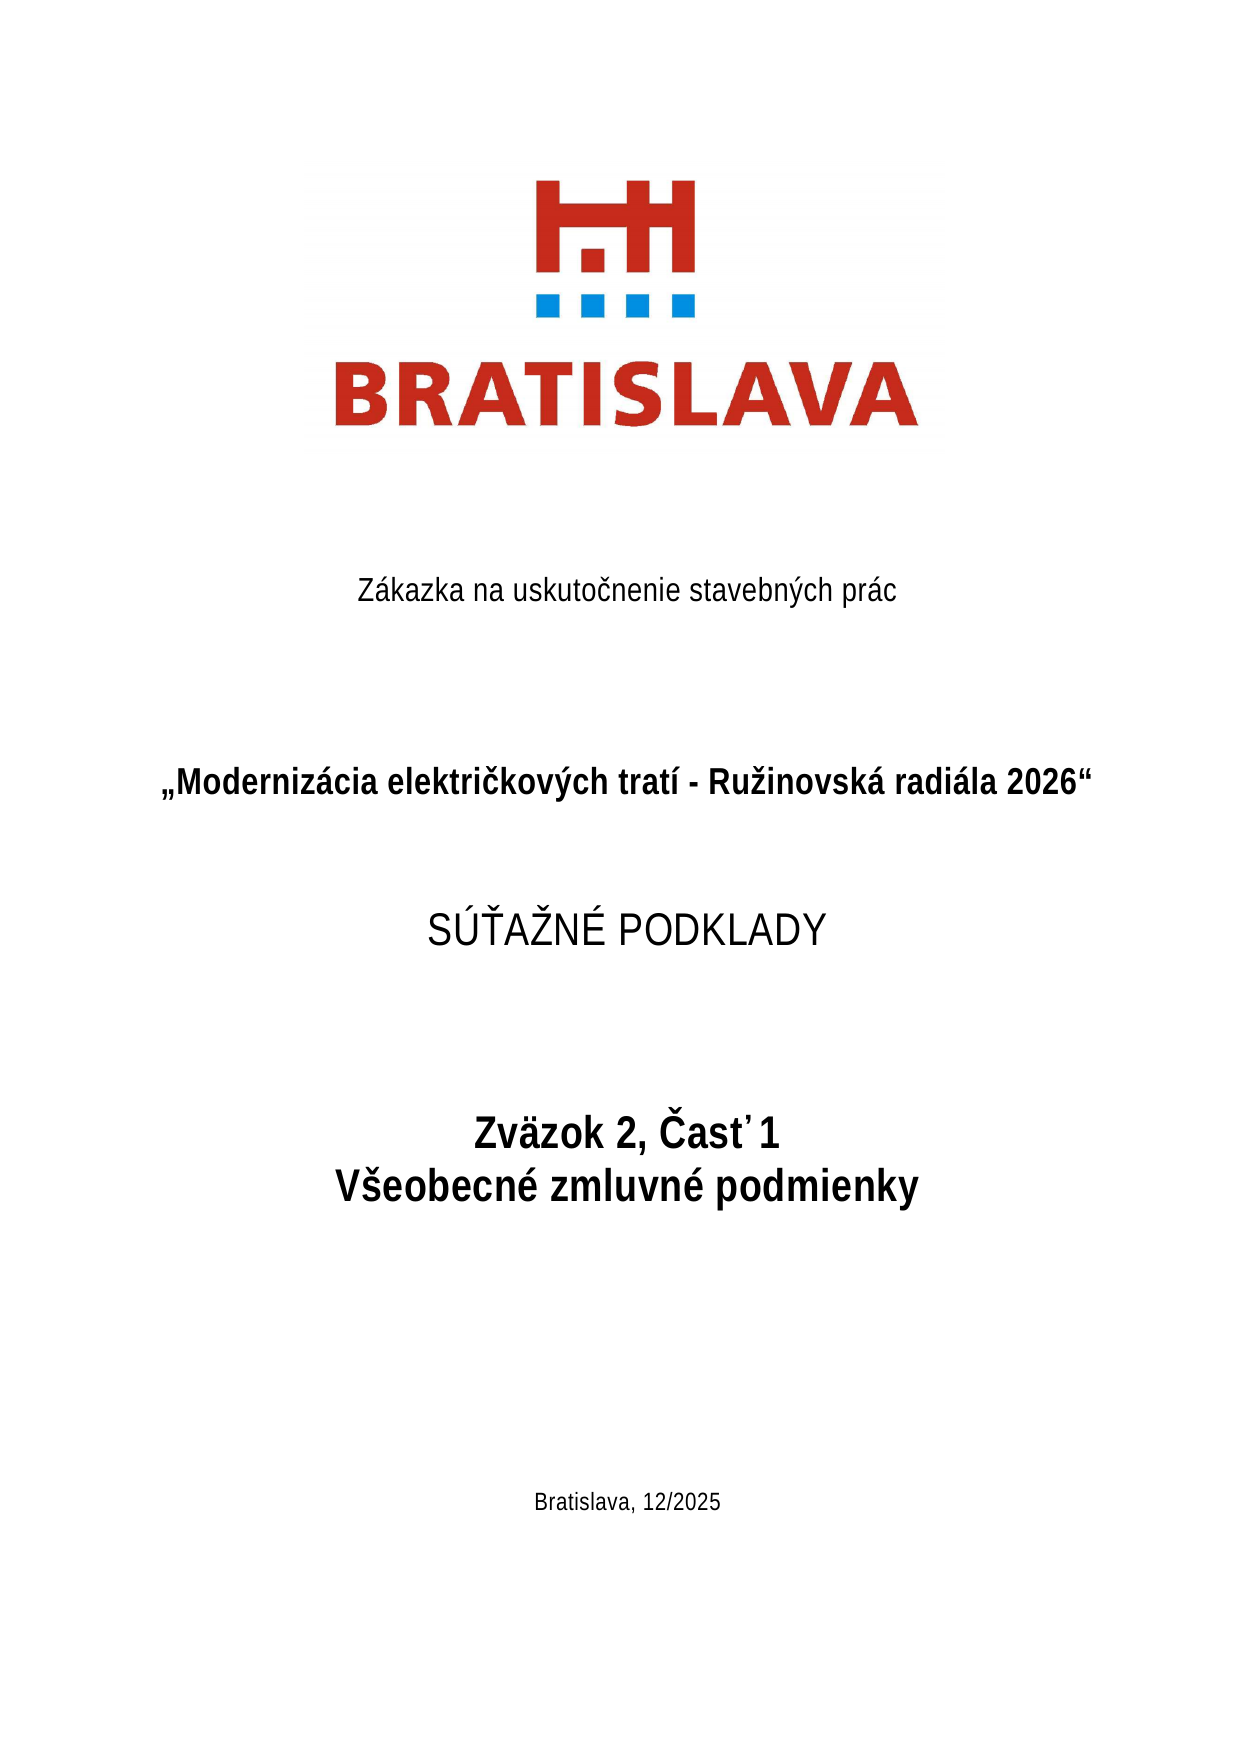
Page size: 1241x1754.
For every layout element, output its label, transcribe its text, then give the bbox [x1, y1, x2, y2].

picture [303, 160, 952, 470]
text Bratislava, 12/2025 [148, 1487, 1107, 1516]
text „Modernizácia električkových tratí - Ružinovská radiála 2026“ [148, 759, 1107, 802]
text Všeobecné zmluvné podmienky [148, 1158, 1107, 1211]
text Zákazka na uskutočnenie stavebných prác [148, 570, 1107, 608]
text SÚŤAŽNÉ PODKLADY [148, 903, 1107, 955]
text Zväzok 2, Časť 1 [148, 1106, 1107, 1158]
